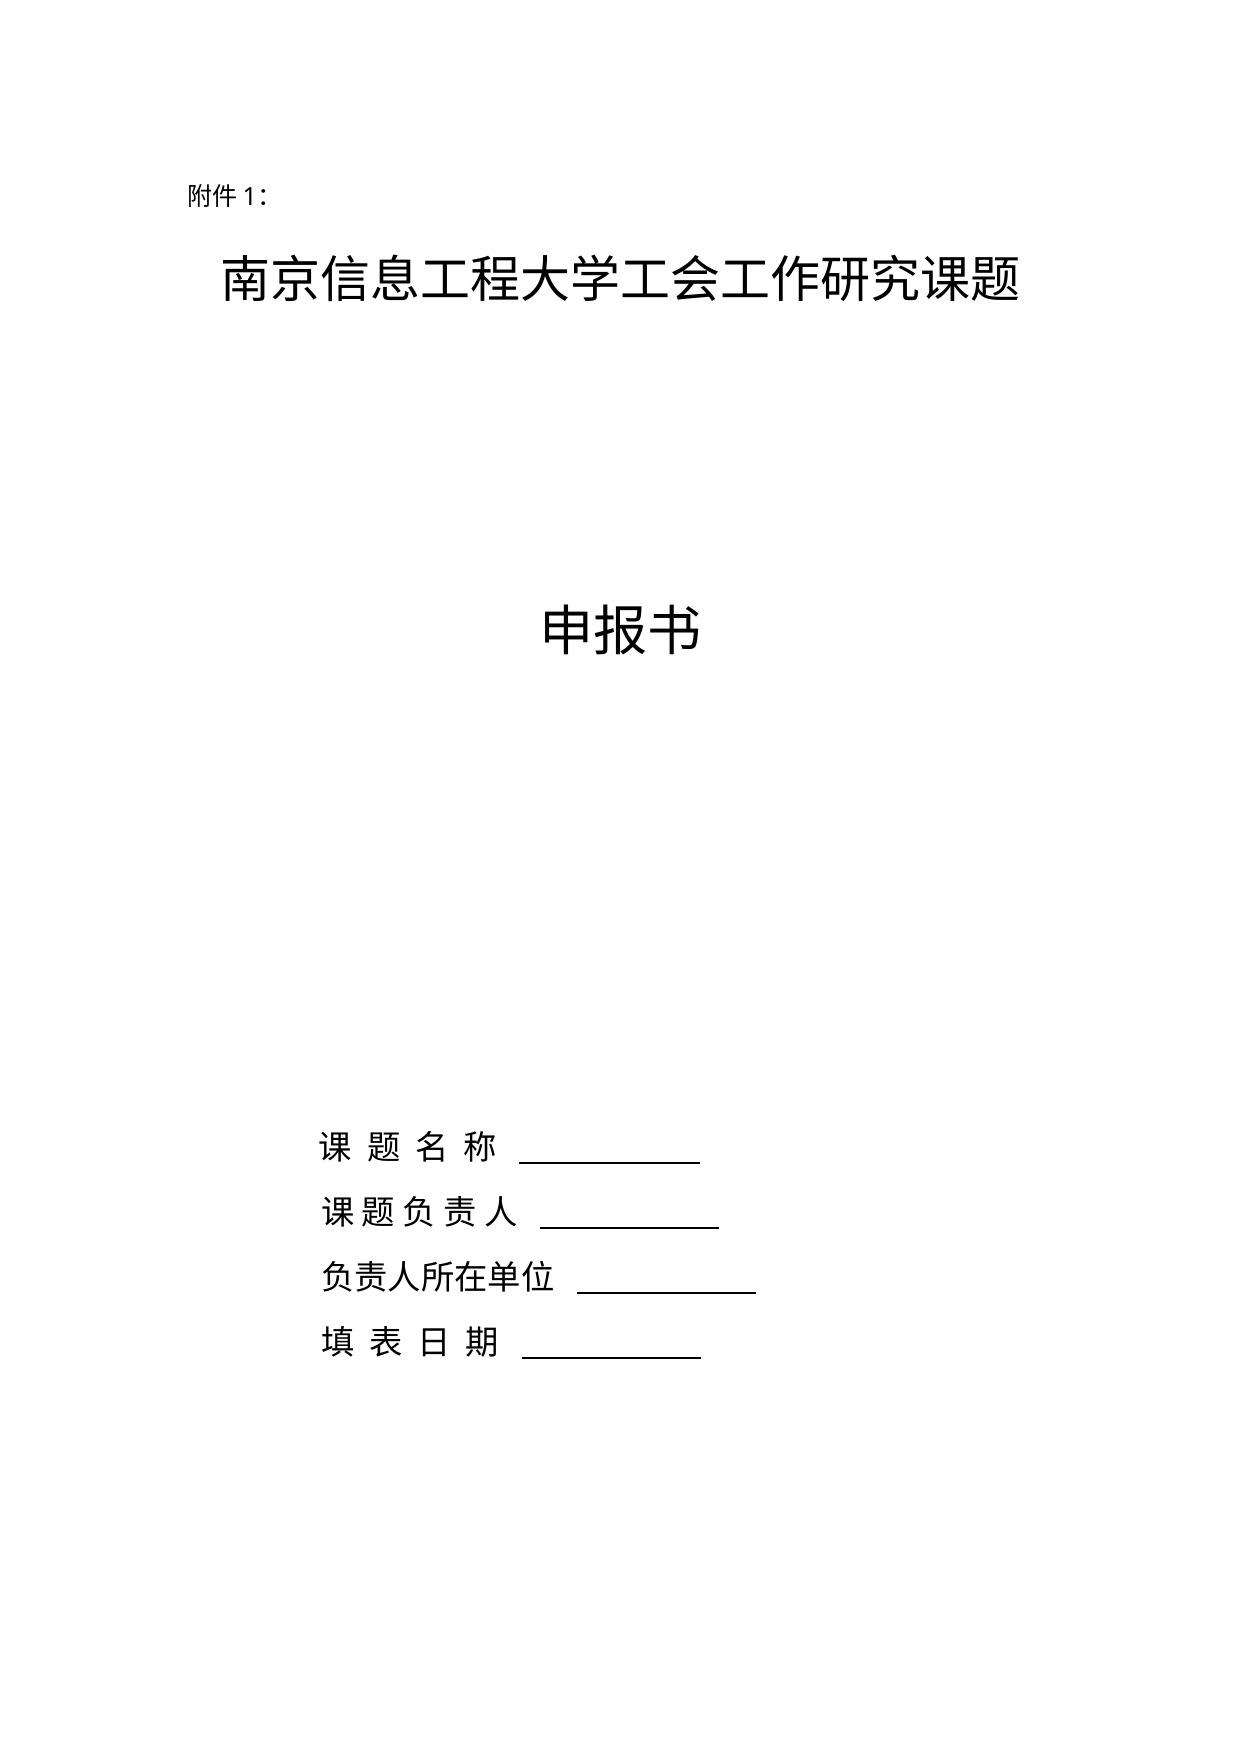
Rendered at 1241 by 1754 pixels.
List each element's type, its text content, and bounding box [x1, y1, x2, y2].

text 课 题 名 称 [319, 1112, 1053, 1177]
text 申报书 [187, 578, 1053, 675]
text 课 题 负 责 人 [187, 1177, 1053, 1242]
text 南京信息工程大学工会工作研究课题 [187, 227, 1053, 324]
text 负责人所在单位 [187, 1242, 1053, 1307]
text 填 表 日 期 [187, 1307, 1053, 1372]
text 附件1： [187, 162, 1053, 227]
